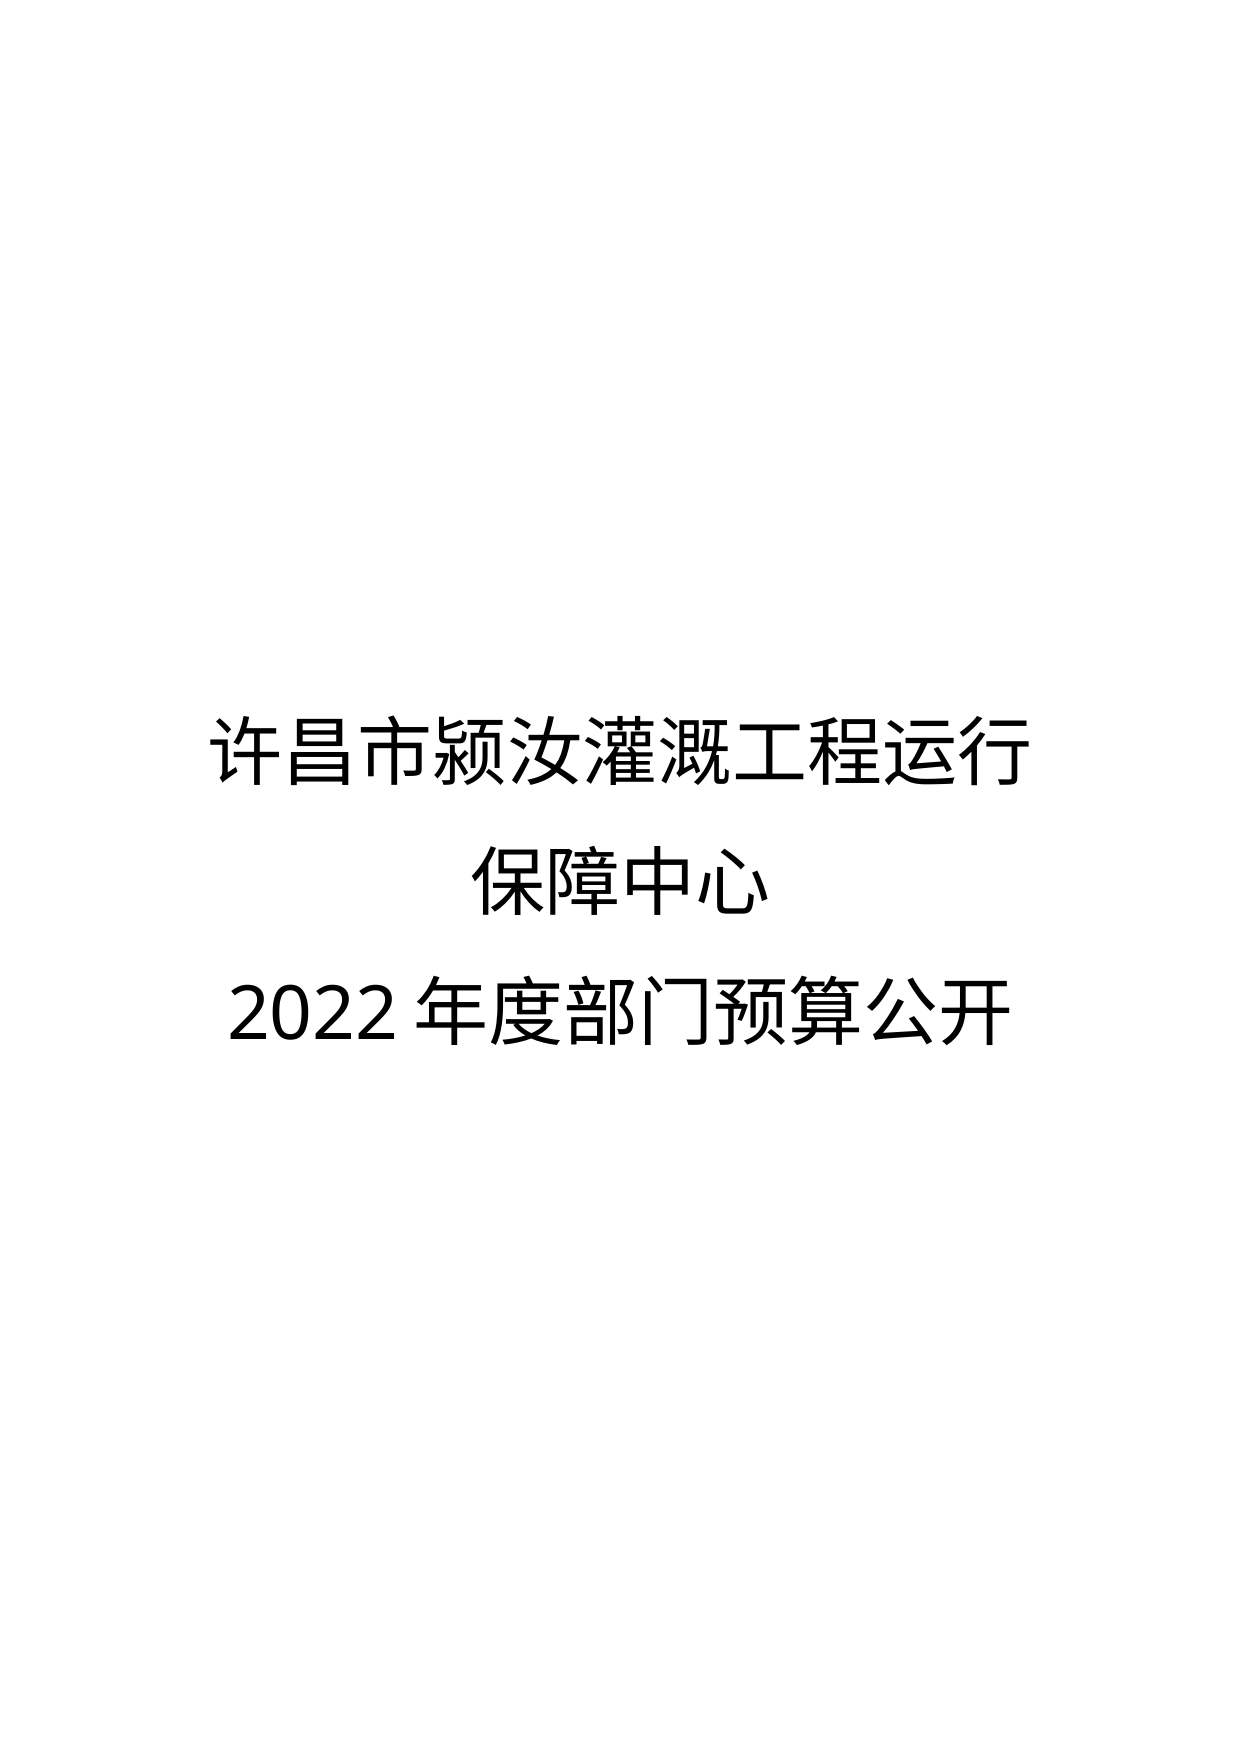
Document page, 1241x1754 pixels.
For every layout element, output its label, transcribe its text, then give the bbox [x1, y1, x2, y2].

text 许昌市颍汝灌溉工程运行保障中心 [187, 682, 1053, 942]
text 2022年度部门预算公开 [187, 942, 1053, 1072]
